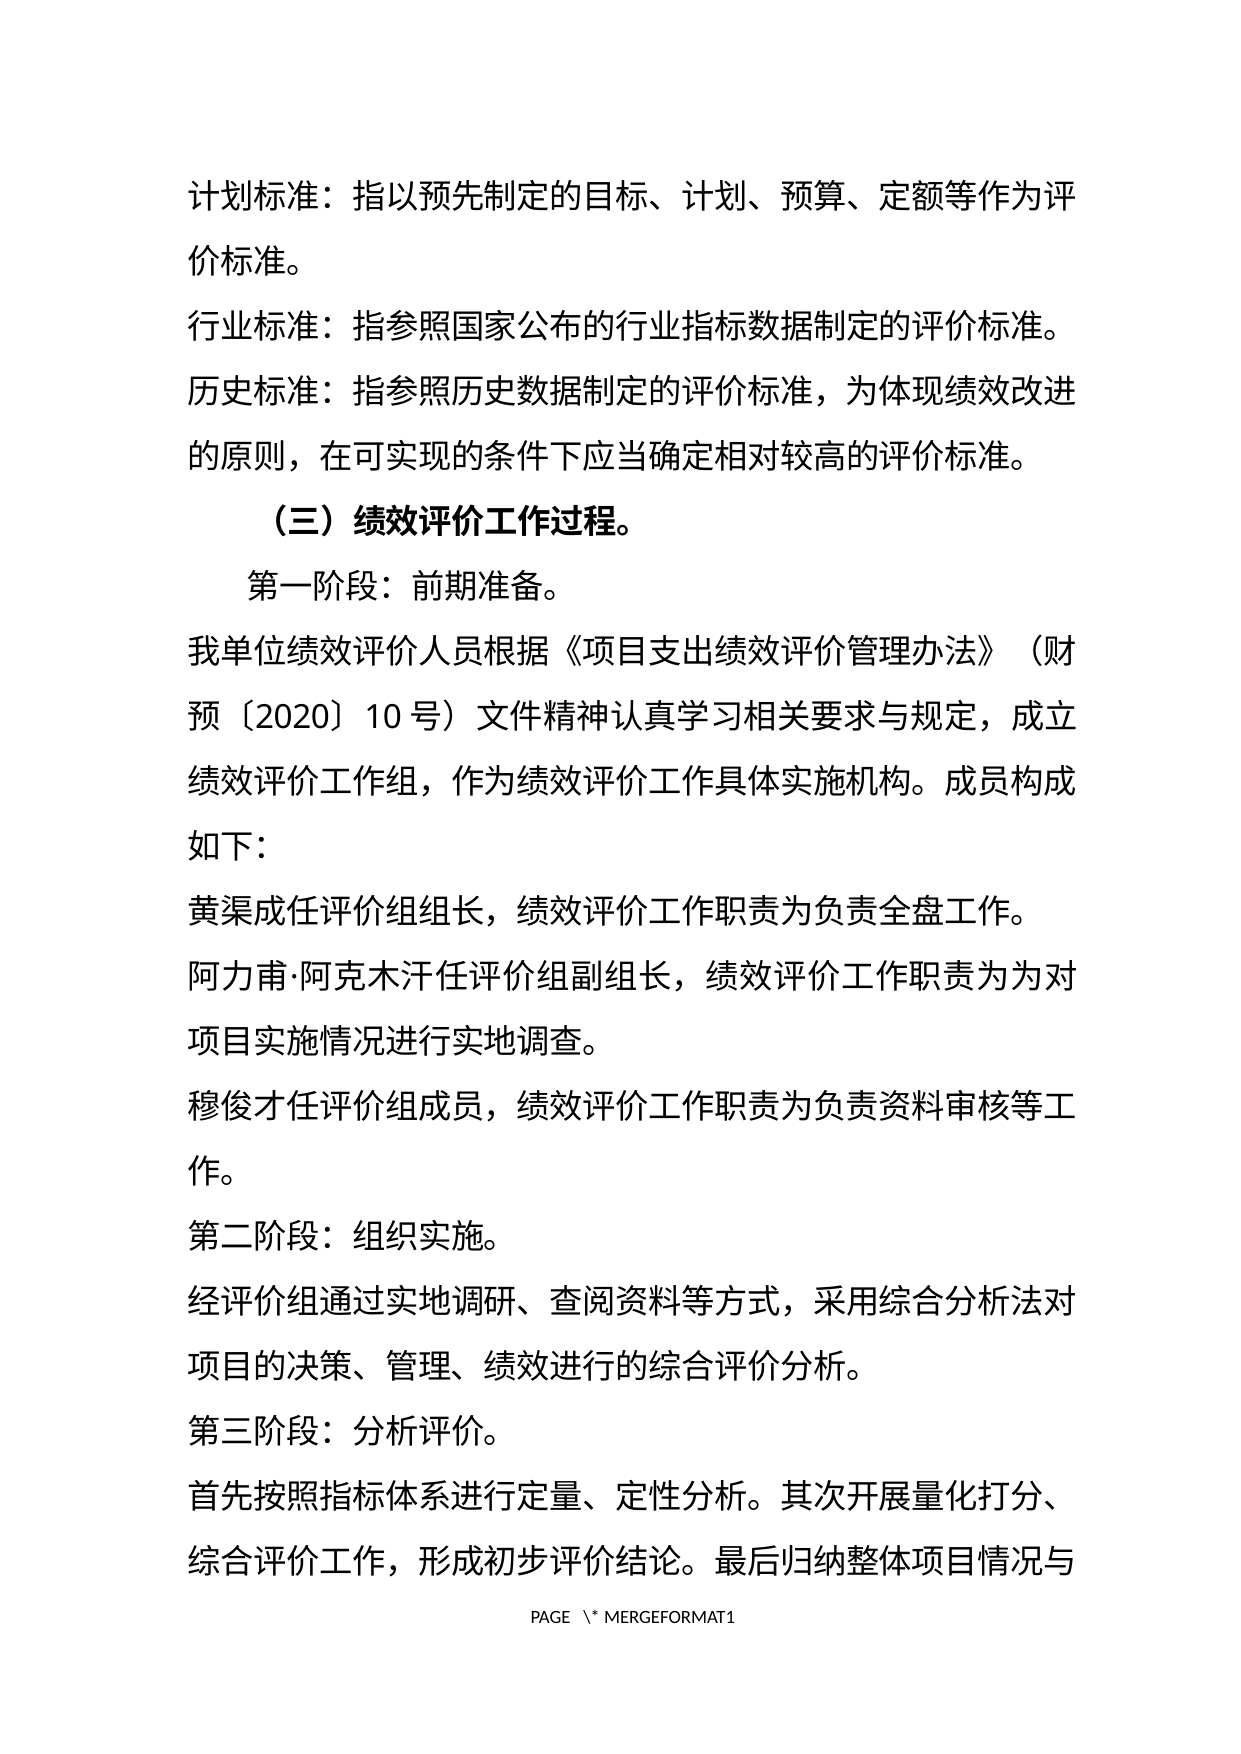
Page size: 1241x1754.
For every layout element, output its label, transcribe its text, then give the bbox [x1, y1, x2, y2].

text （三）绩效评价工作过程。 [187, 487, 1078, 552]
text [187, 162, 1078, 487]
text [187, 552, 1078, 1592]
